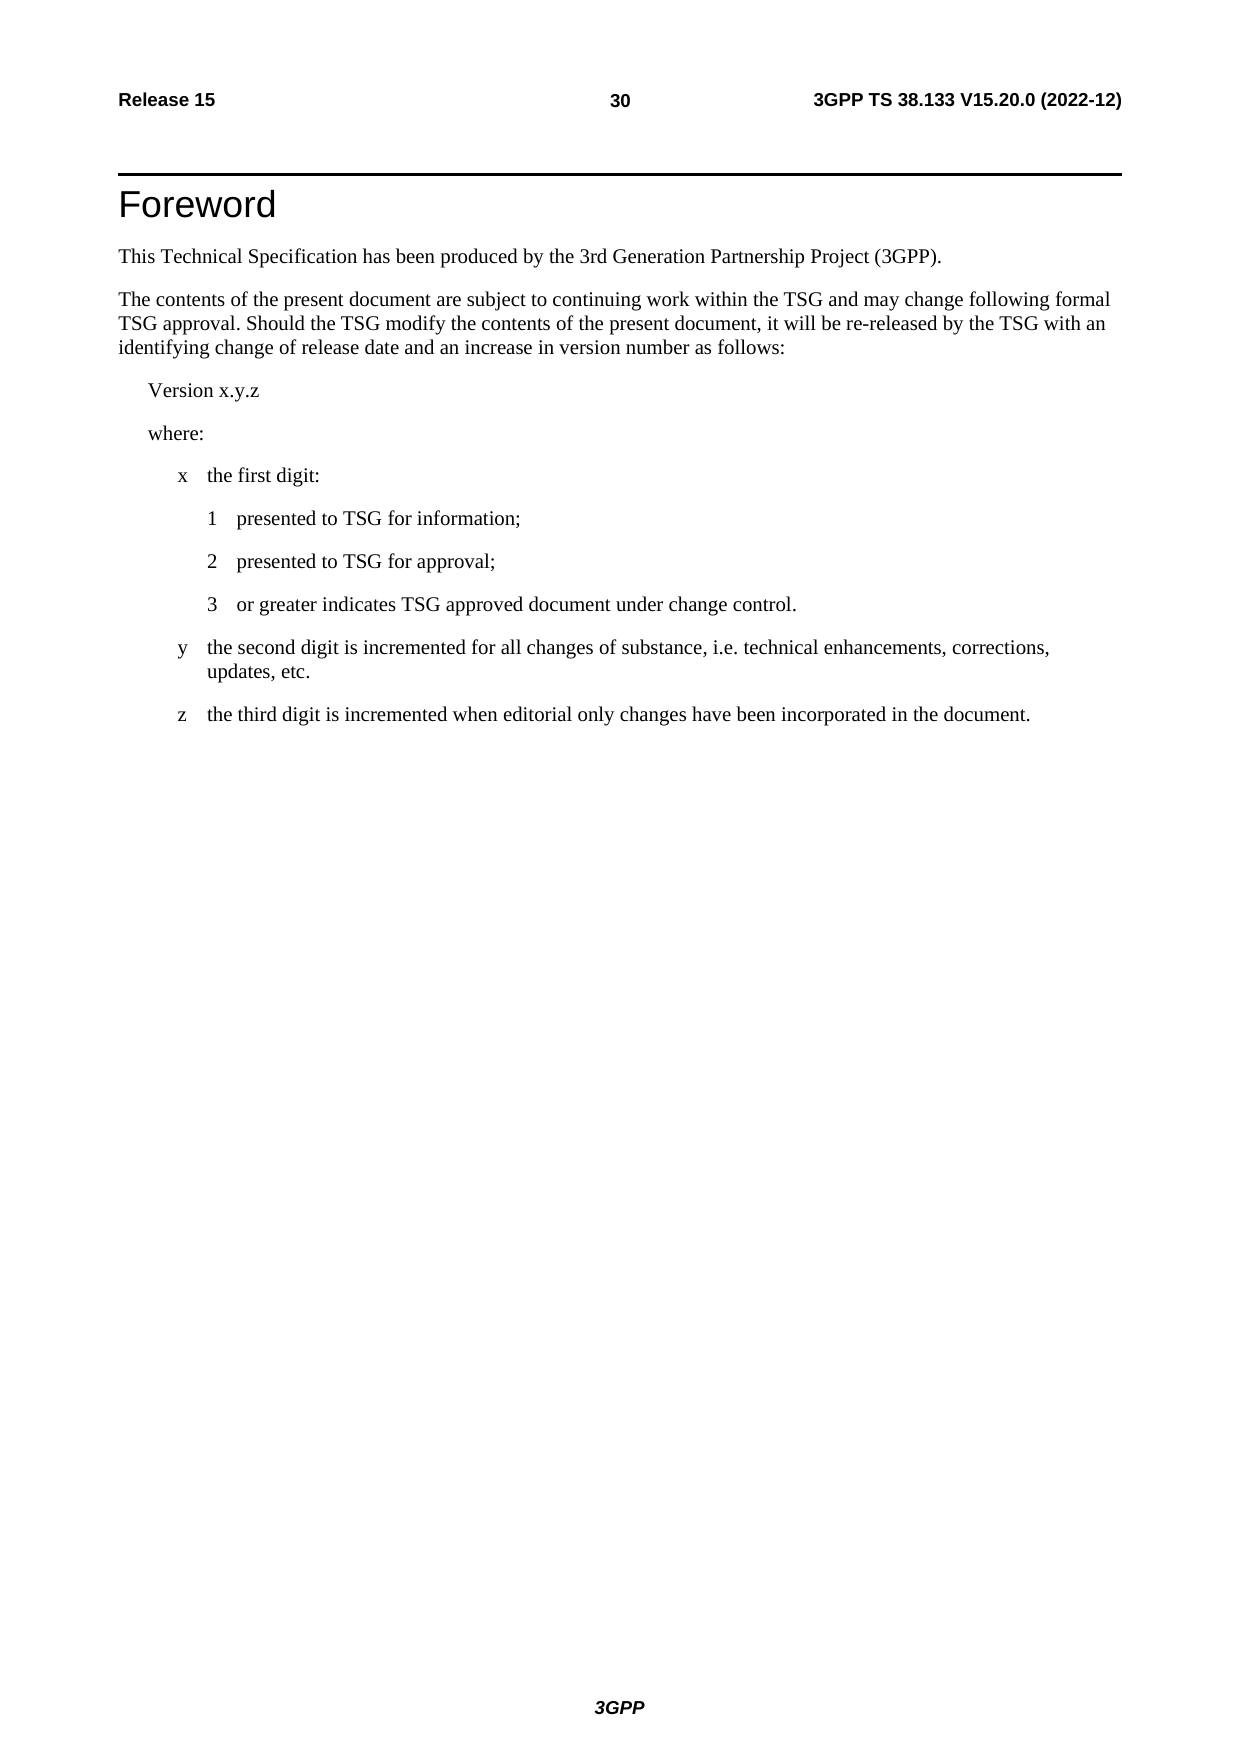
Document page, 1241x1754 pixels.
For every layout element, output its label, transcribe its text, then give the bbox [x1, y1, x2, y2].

text y the second digit is incremented for all changes of substance, i.e. technical enhancements, corrections, updates, etc. [177, 634, 1122, 683]
subtitle Foreword [118, 176, 1122, 225]
text 2 presented to TSG for approval; [207, 549, 1122, 573]
text x the first digit: [177, 463, 1122, 487]
text Version x.y.z [148, 378, 1122, 402]
text This Technical Specification has been produced by the 3rd Generation Partnership Project (3GPP). [118, 244, 1122, 268]
text 3 or greater indicates TSG approved document under change control. [207, 592, 1122, 616]
text 1 presented to TSG for information; [207, 506, 1122, 530]
text The contents of the present document are subject to continuing work within the TSG and may change following formal TSG approval. Should the TSG modify the contents of the present document, it will be re-released by the TSG with an identifying change of release date and an increase in version number as follows: [118, 287, 1122, 359]
text where: [148, 421, 1122, 444]
text z the third digit is incremented when editorial only changes have been incorporated in the document. [177, 701, 1122, 726]
